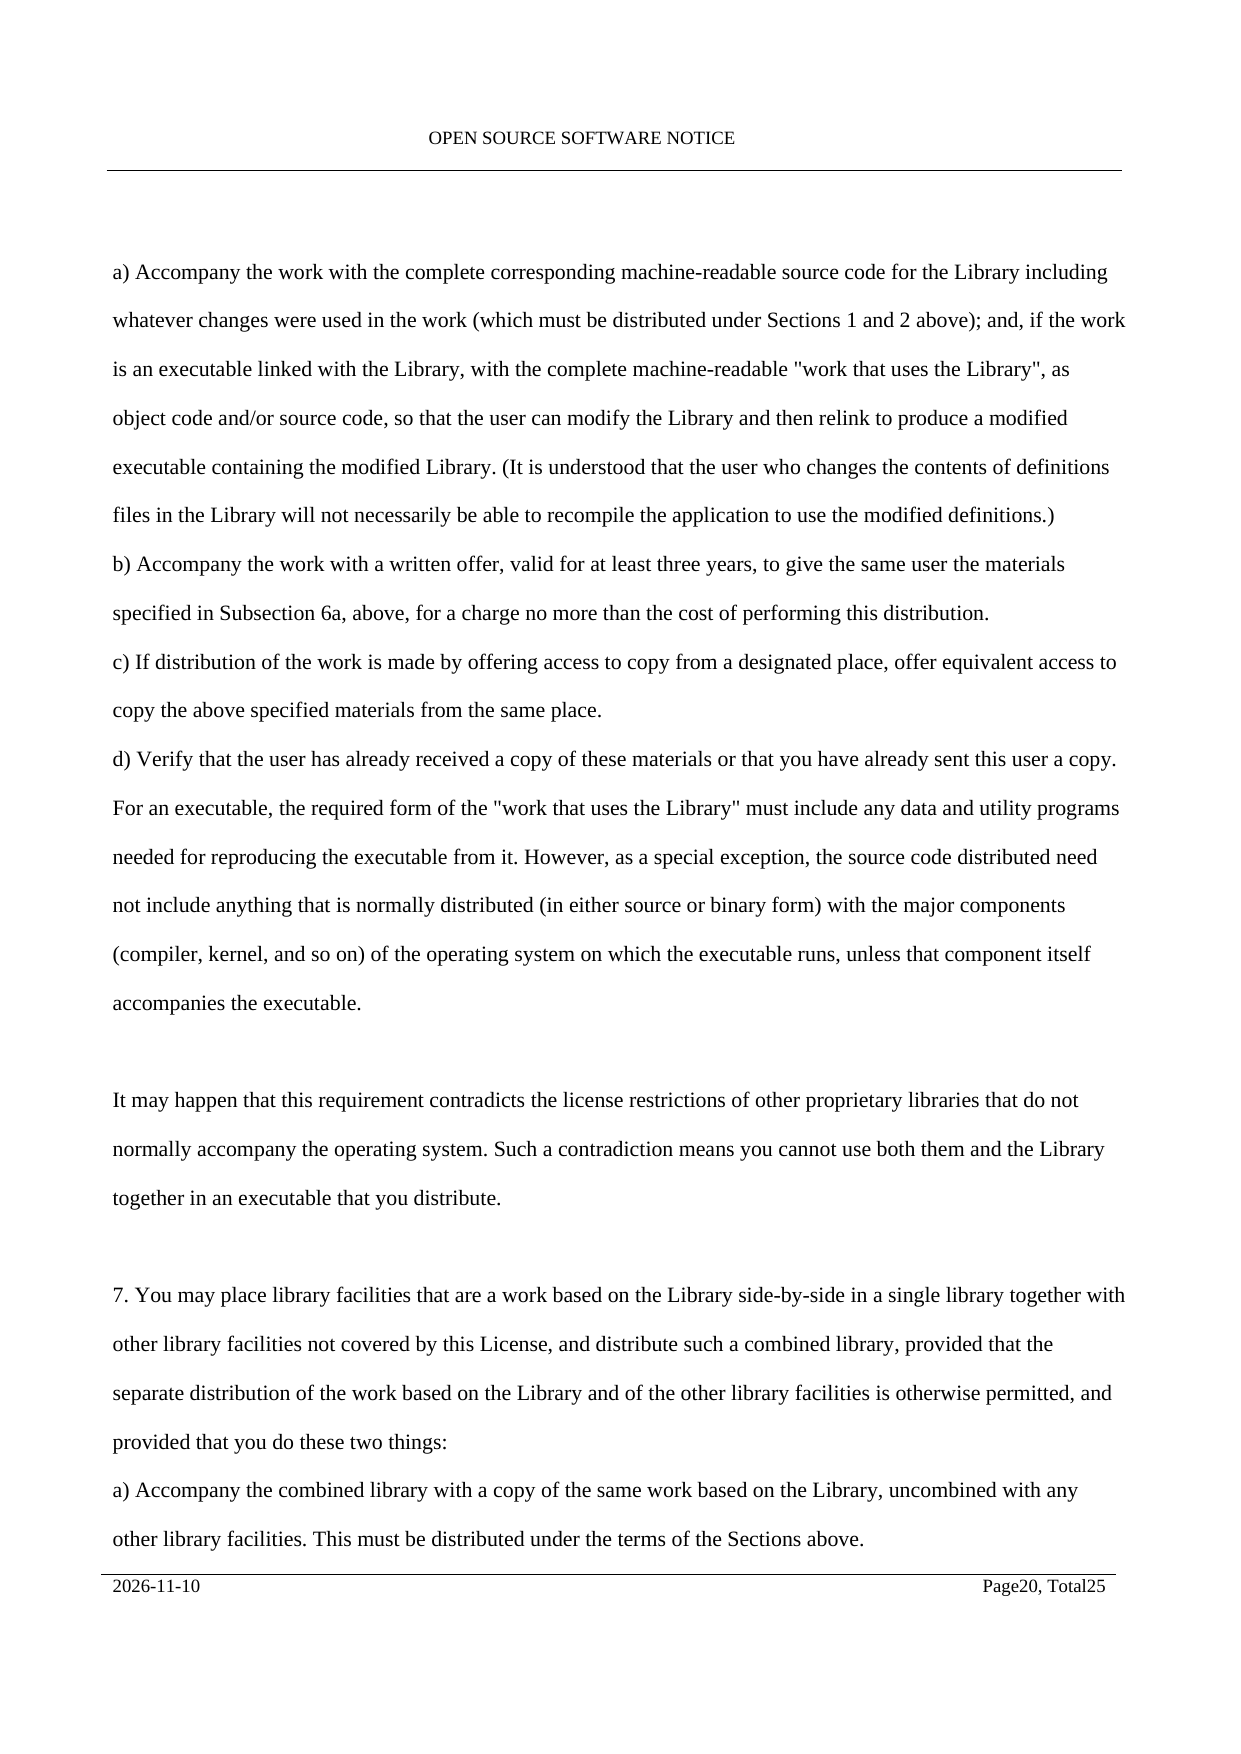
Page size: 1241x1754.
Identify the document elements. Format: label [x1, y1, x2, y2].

text [112, 206, 1128, 1555]
